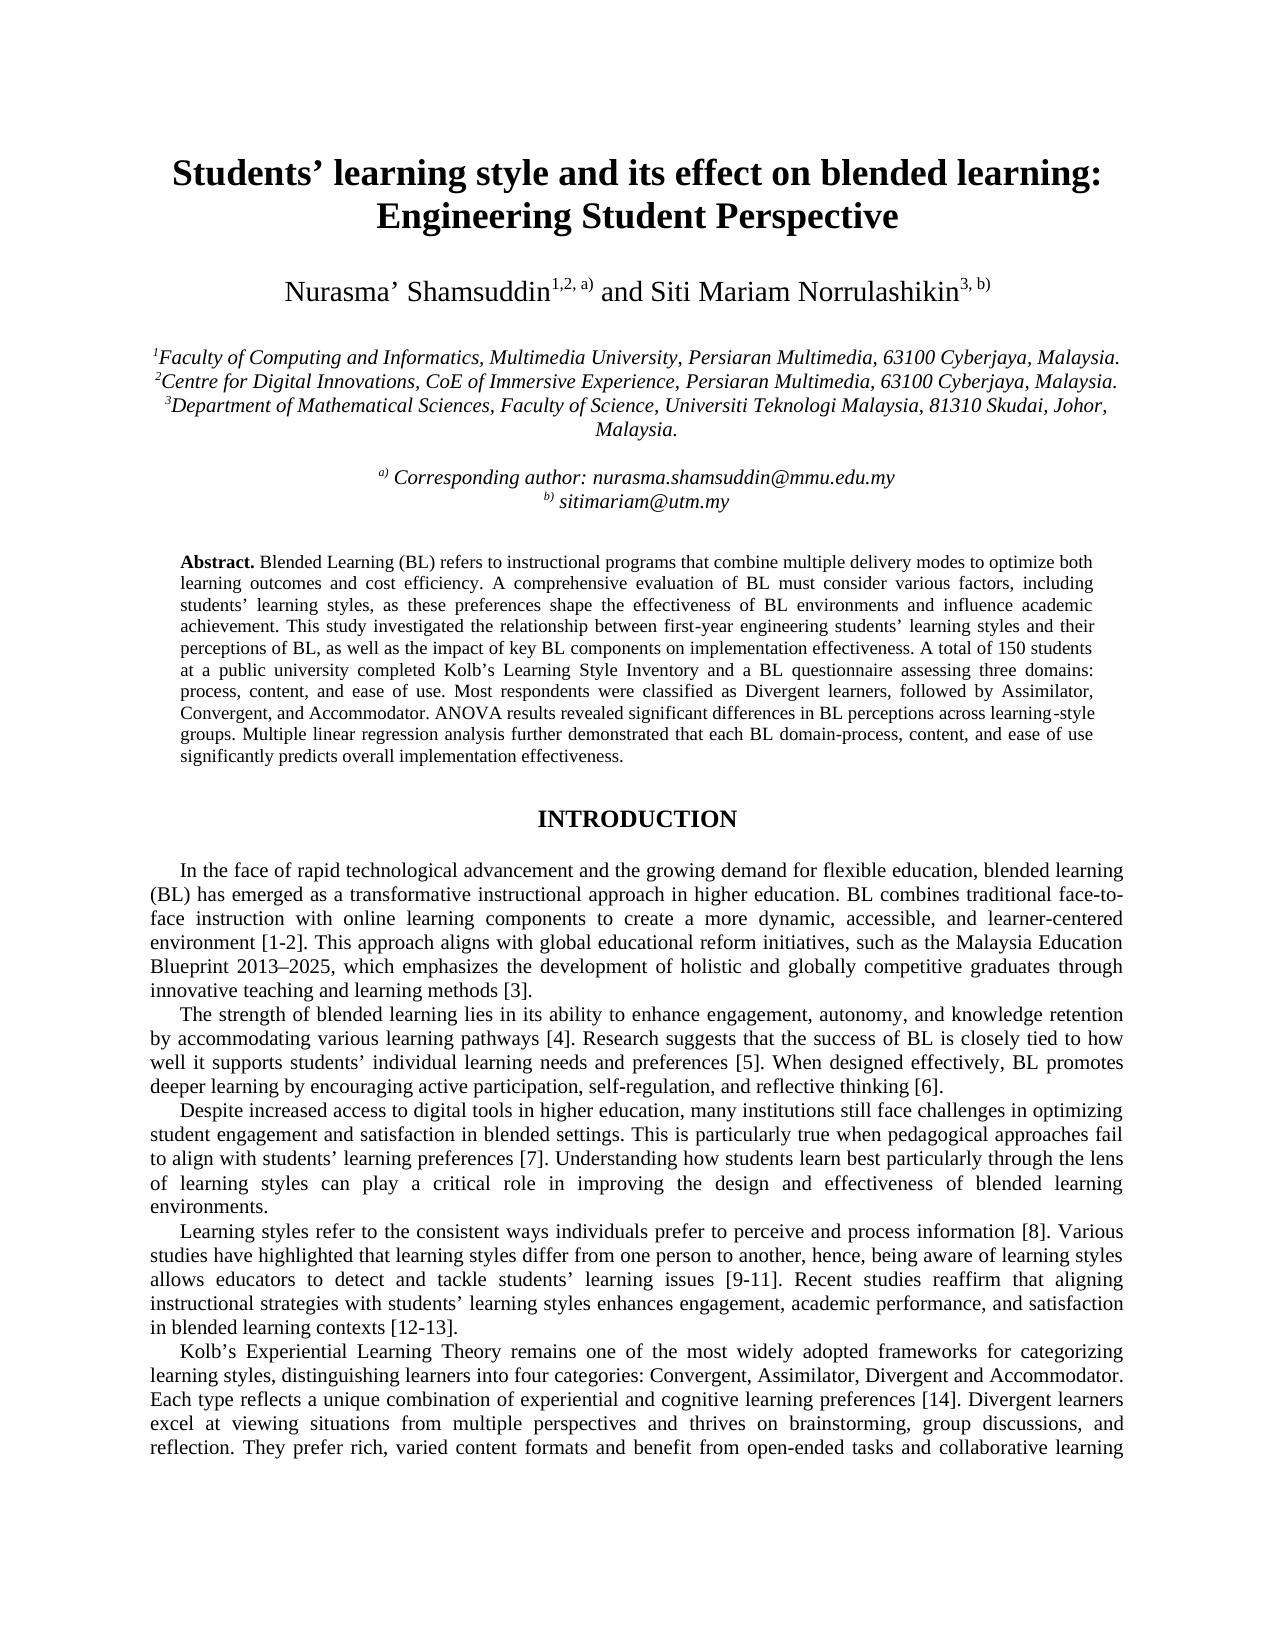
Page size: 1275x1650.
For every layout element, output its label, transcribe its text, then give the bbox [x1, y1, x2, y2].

text Despite increased access to digital tools in higher education, many institutions still face challenges in optimizing student engagement and satisfaction in blended settings. This is particularly true when pedagogical approaches fail to align with students’ learning preferences [7]. Understanding how students learn best particularly through the lens of learning styles can play a critical role in improving the design and effectiveness of blended learning environments. [150, 1098, 1125, 1218]
subtitle Introduction [150, 804, 1125, 833]
text 3Department of Mathematical Sciences, Faculty of Science, Universiti Teknologi Malaysia, 81310 Skudai, Johor, Malaysia. [150, 393, 1125, 441]
text 2Centre for Digital Innovations, CoE of Immersive Experience, Persiaran Multimedia, 63100 Cyberjaya, Malaysia. [150, 369, 1125, 393]
title Students’ learning style and its effect on blended learning: Engineering Student Perspective [150, 150, 1125, 236]
text a) Corresponding author: nurasma.shamsuddin@mmu.edu.my b) sitimariam@utm.my [150, 441, 1125, 513]
text Abstract. Blended Learning (BL) refers to instructional programs that combine multiple delivery modes to optimize both learning outcomes and cost efficiency. A comprehensive evaluation of BL must consider various factors, including students’ learning styles, as these preferences shape the effectiveness of BL environments and influence academic achievement. This study investigated the relationship between first‑year engineering students’ learning styles and their perceptions of BL, as well as the impact of key BL components on implementation effectiveness. A total of 150 students at a public university completed Kolb’s Learning Style Inventory and a BL questionnaire assessing three domains: process, content, and ease of use. Most respondents were classified as Divergent learners, followed by Assimilator, Convergent, and Accommodator. ANOVA results revealed significant differences in BL perceptions across learning‑style groups. Multiple linear regression analysis further demonstrated that each BL domain-process, content, and ease of use significantly predicts overall implementation effectiveness. [180, 551, 1095, 766]
text The strength of blended learning lies in its ability to enhance engagement, autonomy, and knowledge retention by accommodating various learning pathways [4]. Research suggests that the success of BL is closely tied to how well it supports students’ individual learning needs and preferences [5]. When designed effectively, BL promotes deeper learning by encouraging active participation, self-regulation, and reflective thinking [6]. [150, 1002, 1125, 1098]
text Learning styles refer to the consistent ways individuals prefer to perceive and process information [8]. Various studies have highlighted that learning styles differ from one person to another, hence, being aware of learning styles allows educators to detect and tackle students’ learning issues [9-11]. Recent studies reaffirm that aligning instructional strategies with students’ learning styles enhances engagement, academic performance, and satisfaction in blended learning contexts [12-13]. [150, 1218, 1125, 1339]
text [150, 1339, 1125, 1459]
text In the face of rapid technological advancement and the growing demand for flexible education, blended learning (BL) has emerged as a transformative instructional approach in higher education. BL combines traditional face-to-face instruction with online learning components to create a more dynamic, accessible, and learner-centered environment [1-2]. This approach aligns with global educational reform initiatives, such as the Malaysia Education Blueprint 2013–2025, which emphasizes the development of holistic and globally competitive graduates through innovative teaching and learning methods [3]. [150, 858, 1125, 1002]
text 1Faculty of Computing and Informatics, Multimedia University, Persiaran Multimedia, 63100 Cyberjaya, Malaysia. [150, 345, 1125, 369]
text Nurasma’ Shamsuddin1,2, a) and Siti Mariam Norrulashikin3, b) [150, 274, 1125, 307]
